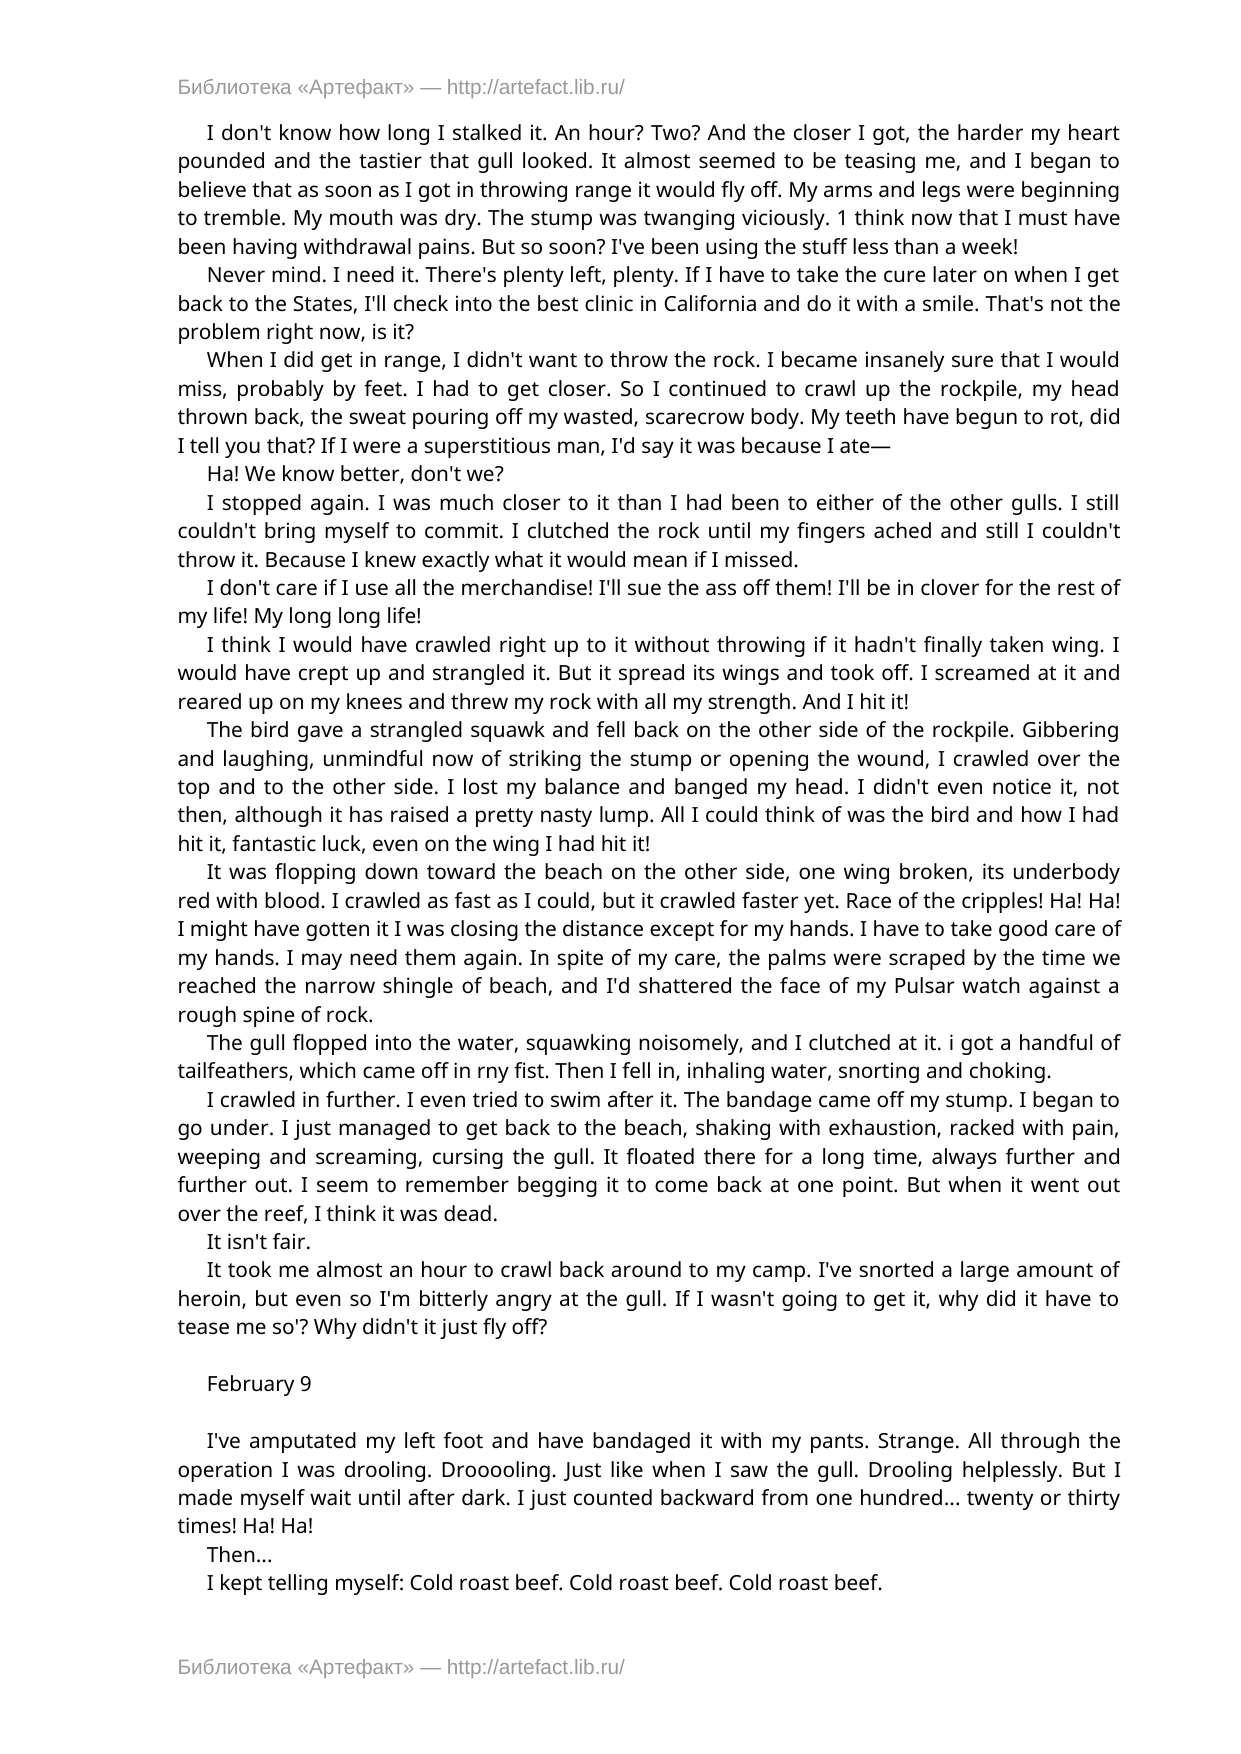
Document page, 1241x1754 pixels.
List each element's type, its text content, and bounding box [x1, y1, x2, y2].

text It was flopping down toward the beach on the other side, one wing broken, its underbody red with blood. I crawled as fast as I could, but it crawled faster yet. Race of the cripples! Ha! Ha! I might have gotten it I was closing the distance except for my hands. I have to take good care of my hands. I may need them again. In spite of my care, the palms were scraped by the time we reached the narrow shingle of beach, and I'd shattered the face of my Pulsar watch against a rough spine of rock. [177, 857, 1122, 1028]
text I crawled in further. I even tried to swim after it. The bandage came off my stump. I began to go under. I just managed to get back to the beach, shaking with exhaustion, racked with pain, weeping and screaming, cursing the gull. It floated there for a long time, always further and further out. I seem to remember begging it to come back at one point. But when it went out over the reef, I think it was dead. [177, 1085, 1122, 1227]
text Ha! We know better, don't we? [177, 459, 1122, 488]
text The bird gave a strangled squawk and fell back on the other side of the rockpile. Gibbering and laughing, unmindful now of striking the stump or opening the wound, I crawled over the top and to the other side. I lost my balance and banged my head. I didn't even notice it, not then, although it has raised a pretty nasty lump. All I could think of was the bird and how I had hit it, fantastic luck, even on the wing I had hit it! [177, 715, 1122, 857]
text It took me almost an hour to crawl back around to my camp. I've snorted a large amount of heroin, but even so I'm bitterly angry at the gull. If I wasn't going to get it, why did it have to tease me so'? Why didn't it just fly off? [177, 1256, 1122, 1341]
text Never mind. I need it. There's plenty left, plenty. If I have to take the cure later on when I get back to the States, I'll check into the best clinic in California and do it with a smile. That's not the problem right now, is it? [177, 260, 1122, 346]
text I don't know how long I stalked it. An hour? Two? And the closer I got, the harder my heart pounded and the tastier that gull looked. It almost seemed to be teasing me, and I began to believe that as soon as I got in throwing range it would fly off. My arms and legs were beginning to tremble. My mouth was dry. The stump was twanging viciously. 1 think now that I must have been having withdrawal pains. But so soon? I've been using the stuff less than a week! [177, 118, 1122, 260]
text I think I would have crawled right up to it without throwing if it hadn't finally taken wing. I would have crept up and strangled it. But it spread its wings and took off. I screamed at it and reared up on my knees and threw my rock with all my strength. And I hit it! [177, 630, 1122, 715]
text When I did get in range, I didn't want to throw the rock. I became insanely sure that I would miss, probably by feet. I had to get closer. So I continued to crawl up the rockpile, my head thrown back, the sweat pouring off my wasted, scarecrow body. My teeth have begun to rot, did I tell you that? If I were a superstitious man, I'd say it was because I ate— [177, 346, 1122, 459]
text I stopped again. I was much closer to it than I had been to either of the other gulls. I still couldn't bring myself to commit. I clutched the rock until my fingers ached and still I couldn't throw it. Because I knew exactly what it would mean if I missed. [177, 488, 1122, 573]
text I don't care if I use all the merchandise! I'll sue the ass off them! I'll be in clover for the rest of my life! My long long life! [177, 573, 1122, 630]
text Then... [177, 1540, 1122, 1568]
text February 9 [177, 1369, 1122, 1398]
text The gull flopped into the water, squawking noisomely, and I clutched at it. i got a handful of tailfeathers, which came off in rny fist. Then I fell in, inhaling water, snorting and choking. [177, 1028, 1122, 1085]
text I kept telling myself: Cold roast beef. Cold roast beef. Cold roast beef. [177, 1568, 1122, 1597]
text It isn't fair. [177, 1227, 1122, 1256]
text I've amputated my left foot and have bandaged it with my pants. Strange. All through the operation I was drooling. Drooooling. Just like when I saw the gull. Drooling helplessly. But I made myself wait until after dark. I just counted backward from one hundred... twenty or thirty times! Ha! Ha! [177, 1426, 1122, 1540]
